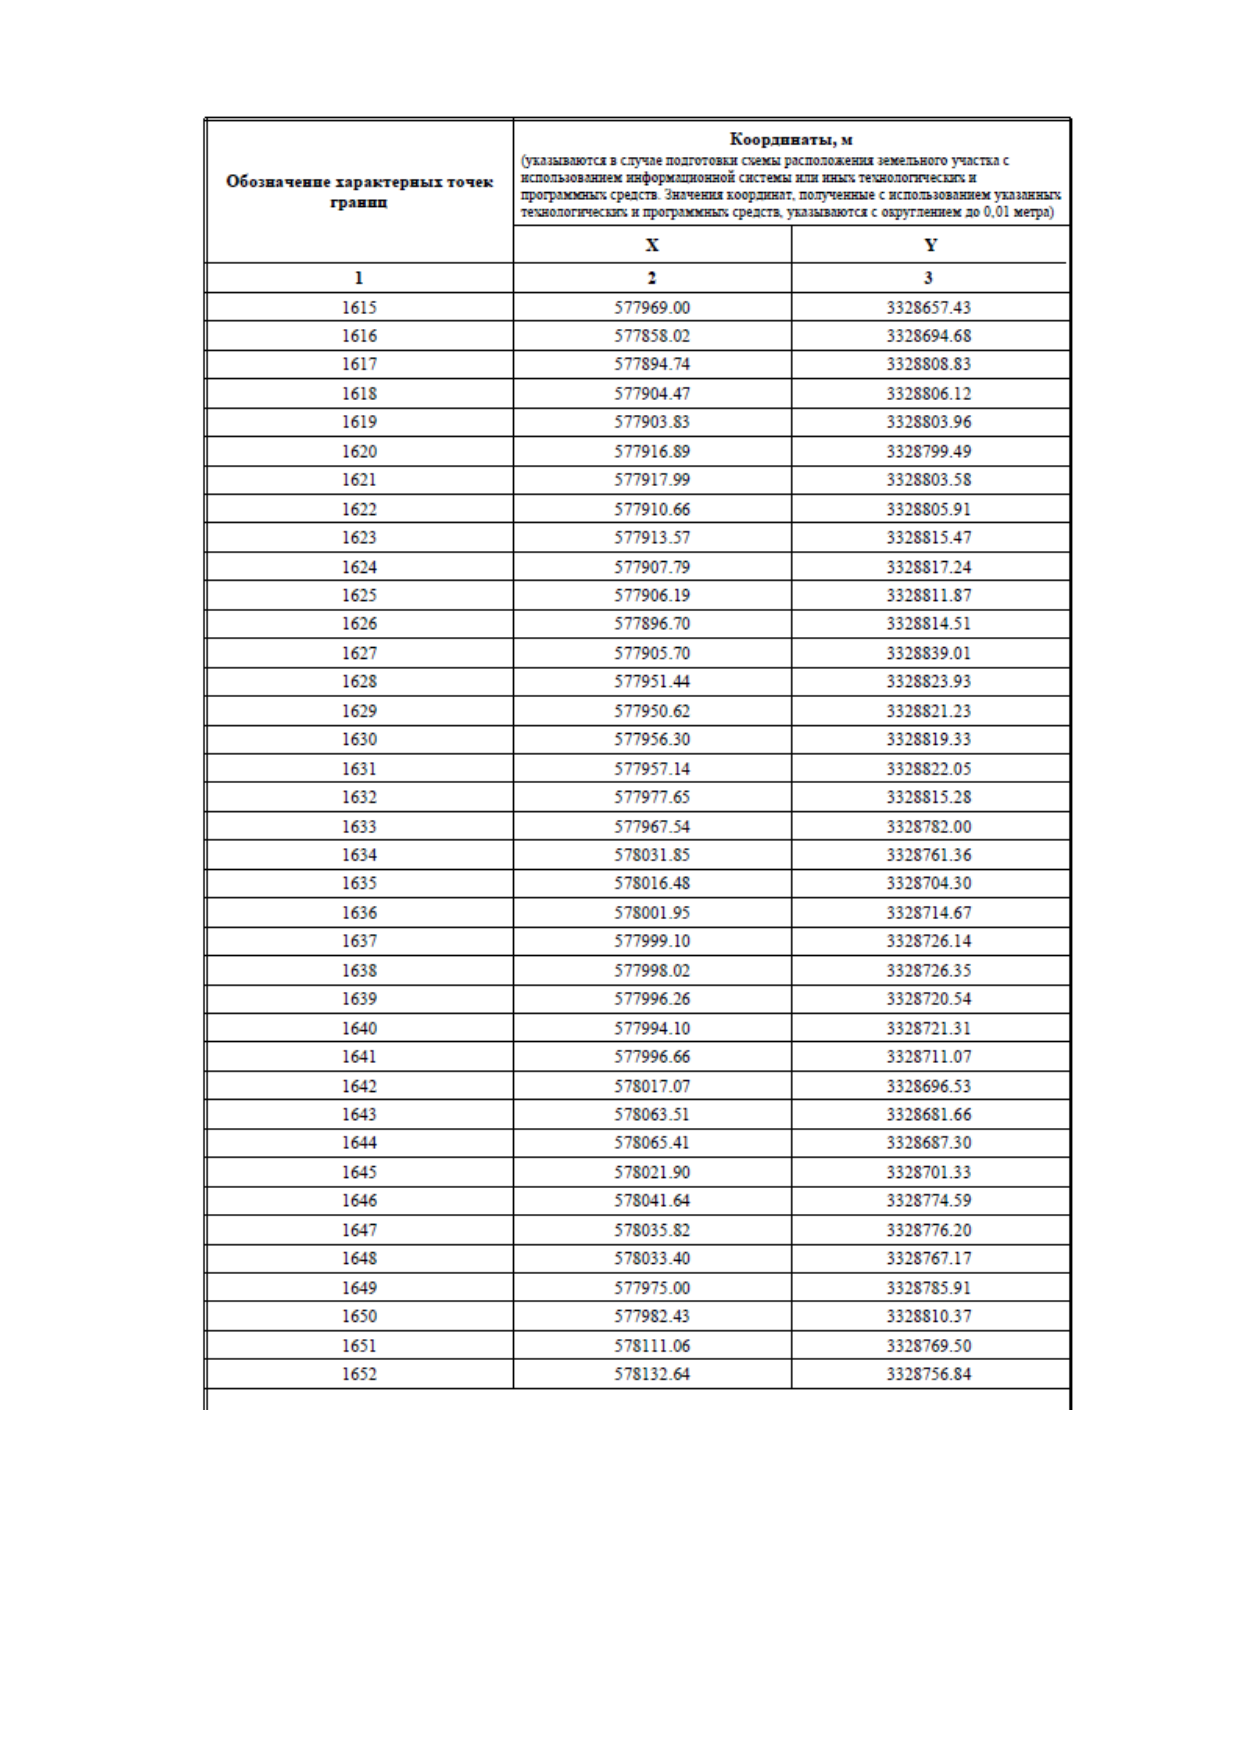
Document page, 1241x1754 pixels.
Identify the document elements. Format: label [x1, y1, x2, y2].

picture [191, 106, 1082, 1410]
